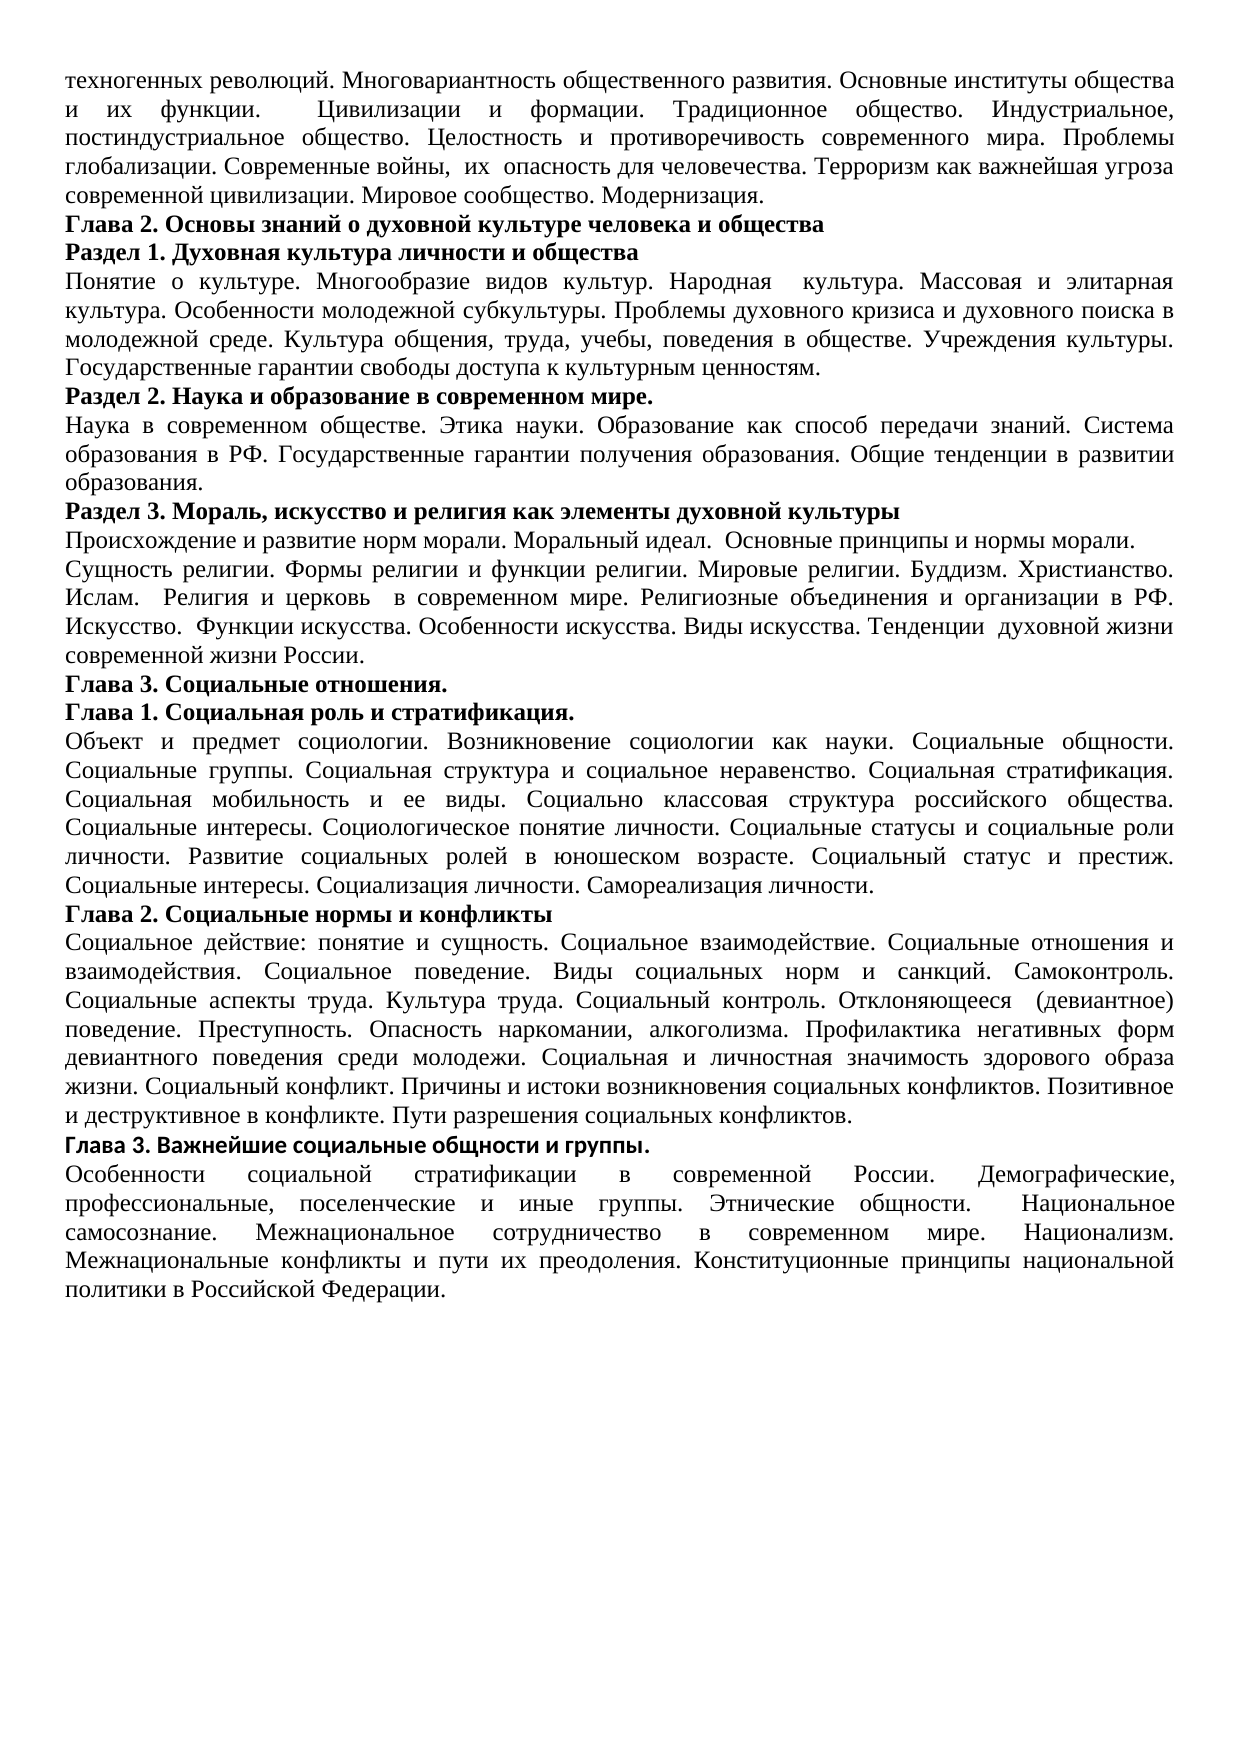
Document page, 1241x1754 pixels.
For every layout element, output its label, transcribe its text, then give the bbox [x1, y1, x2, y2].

text Понятие о культуре. Многообразие видов культур. Народная культура. Массовая и элитарная культура. Особенности молодежной субкультуры. Проблемы духовного кризиса и духовного поиска в молодежной среде. Культура общения, труда, учебы, поведения в обществе. Учреждения культуры. Государственные гарантии свободы доступа к культурным ценностям. [65, 266, 1175, 381]
text Социальное действие: понятие и сущность. Социальное взаимодействие. Социальные отношения и взаимодействия. Социальное поведение. Виды социальных норм и санкций. Самоконтроль. Социальные аспекты труда. Культура труда. Социальный контроль. Отклоняющееся (девиантное) поведение. Преступность. Опасность наркомании, алкоголизма. Профилактика негативных форм девиантного поведения среди молодежи. Социальная и личностная значимость здорового образа жизни. Социальный конфликт. Причины и истоки возникновения социальных конфликтов. Позитивное и деструктивное в конфликте. Пути разрешения социальных конфликтов. [65, 927, 1175, 1129]
text Раздел 3. Мораль, искусство и религия как элементы духовной культуры [65, 496, 1175, 525]
text Особенности социальной стратификации в современной России. Демографические, профессиональные, поселенческие и иные группы. Этнические общности. Национальное самосознание. Межнациональное сотрудничество в современном мире. Национализм. Межнациональные конфликты и пути их преодоления. Конституционные принципы национальной политики в Российской Федерации. [65, 1159, 1175, 1303]
text Глава 2. Социальные нормы и конфликты [65, 899, 1175, 927]
text Глава 1. Социальная роль и стратификация. [65, 697, 1175, 726]
text Раздел 1. Духовная культура личности и общества [65, 237, 1175, 266]
text Раздел 2. Наука и образование в современном мире. [65, 381, 1175, 410]
text Наука в современном обществе. Этика науки. Образование как способ передачи знаний. Система образования в РФ. Государственные гарантии получения образования. Общие тенденции в развитии образования. [65, 410, 1175, 496]
text Глава 3. Социальные отношения. [65, 669, 1175, 697]
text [65, 65, 1175, 209]
text Объект и предмет социологии. Возникновение социологии как науки. Социальные общности. Социальные группы. Социальная структура и социальное неравенство. Социальная стратификация. Социальная мобильность и ее виды. Социально классовая структура российского общества. Социальные интересы. Социологическое понятие личности. Социальные статусы и социальные роли личности. Развитие социальных ролей в юношеском возрасте. Социальный статус и престиж. Социальные интересы. Социализация личности. Самореализация личности. [65, 726, 1175, 899]
text Сущность религии. Формы религии и функции религии. Мировые религии. Буддизм. Христианство. Ислам. Религия и церковь в современном мире. Религиозные объединения и организации в РФ. Искусство. Функции искусства. Особенности искусства. Виды искусства. Тенденции духовной жизни современной жизни России. [65, 554, 1175, 669]
text Глава 3. Важнейшие социальные общности и группы. [65, 1129, 1175, 1159]
text Глава 2. Основы знаний о духовной культуре человека и общества [65, 209, 1175, 237]
text Происхождение и развитие норм морали. Моральный идеал. Основные принципы и нормы морали. [65, 525, 1175, 554]
